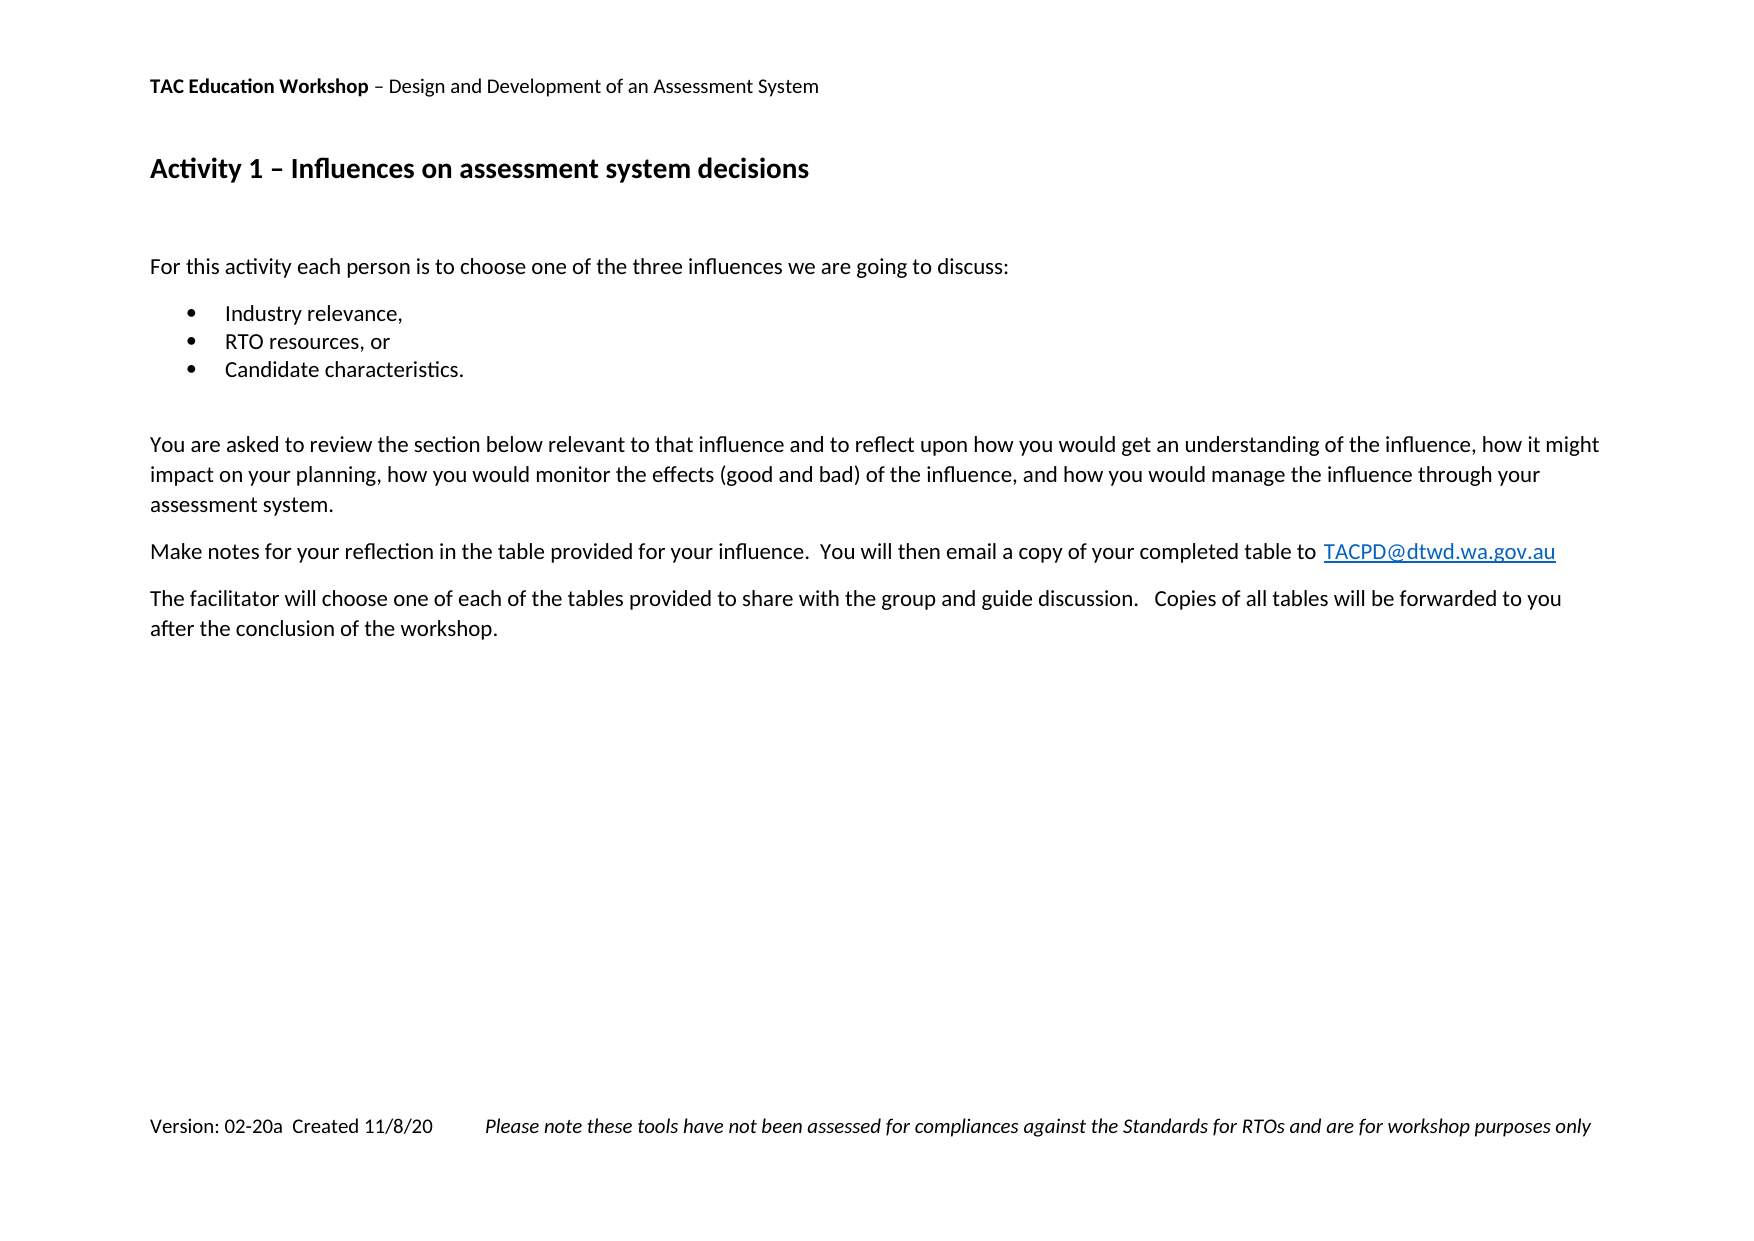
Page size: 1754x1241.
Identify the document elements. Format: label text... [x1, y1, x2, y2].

text Activity 1 – Influences on assessment system decisions [150, 150, 1604, 186]
text You are asked to review the section below relevant to that influence and to reflect upon how you would get an understanding of the influence, how it might impact on your planning, how you would monitor the effects (good and bad) of the influence, and how you would manage the influence through your assessment system. [150, 430, 1604, 518]
text The facilitator will choose one of each of the tables provided to share with the group and guide discussion. Copies of all tables will be forwarded to you after the conclusion of the workshop. [150, 584, 1604, 642]
text Make notes for your reflection in the table provided for your influence. You will then email a copy of your completed table to TACPD@dtwd.wa.gov.au [150, 537, 1604, 565]
list Industry relevance, [187, 299, 1604, 327]
text For this activity each person is to choose one of the three influences we are going to discuss: [150, 252, 1604, 280]
list RTO resources, or [187, 327, 1604, 355]
list Candidate characteristics. [187, 355, 1604, 383]
